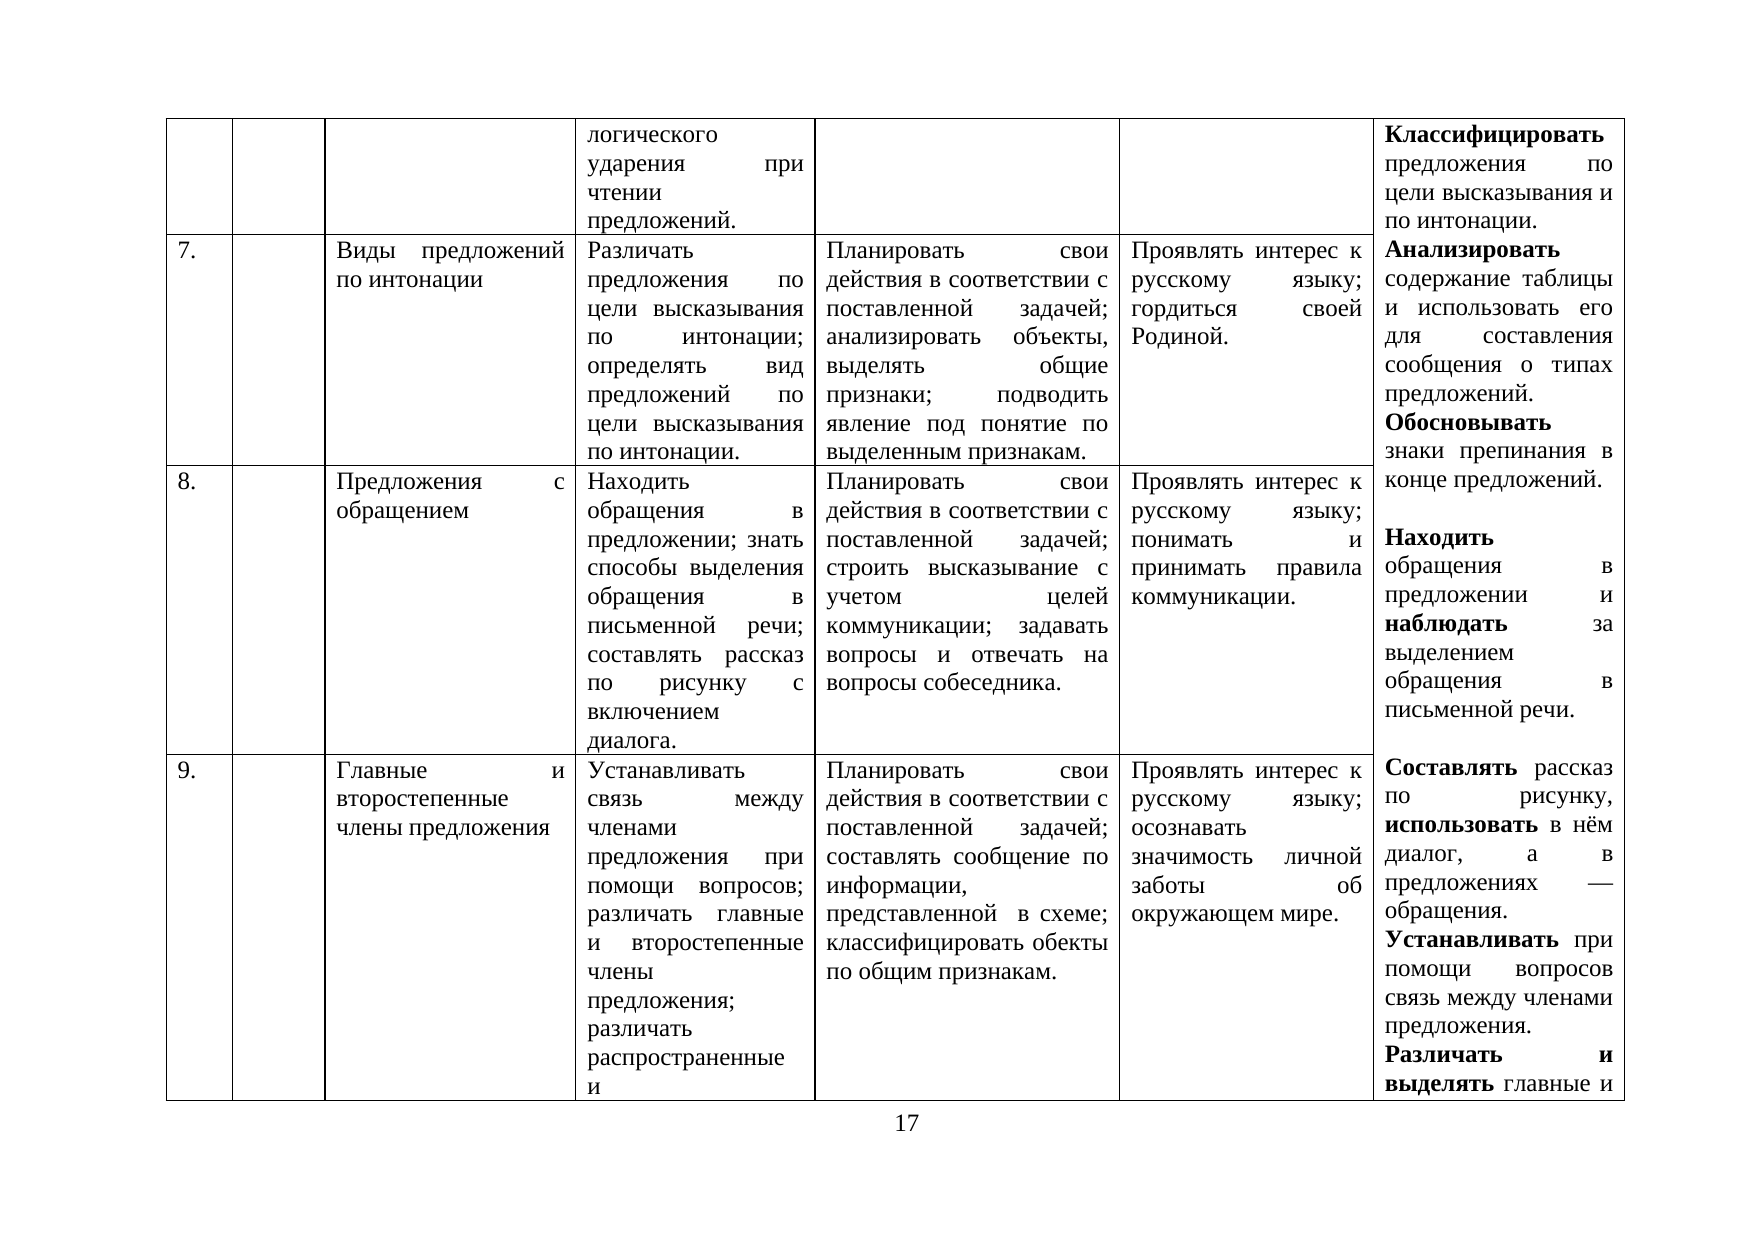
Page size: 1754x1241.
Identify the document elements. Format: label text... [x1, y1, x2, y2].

table_cell [233, 235, 324, 465]
table_cell Виды предложений по интонации [326, 235, 575, 465]
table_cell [816, 119, 1119, 234]
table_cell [576, 119, 814, 234]
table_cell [1120, 119, 1373, 234]
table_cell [326, 755, 575, 1100]
table_cell [233, 119, 324, 234]
table_cell [233, 466, 324, 754]
table_cell [233, 755, 324, 1100]
table_cell Планировать свои действия в соответствии с поставленной задачей; строить высказывание с учетом целей коммуникации; задавать вопросы и отвечать на вопросы собеседника. [816, 466, 1119, 754]
table_cell Предложения с обращением [326, 466, 575, 754]
table_cell Проявлять интерес к русскому языку; гордиться своей Родиной. [1120, 235, 1373, 465]
table_cell [167, 235, 232, 465]
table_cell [816, 755, 1119, 1100]
table_cell Проявлять интерес к русскому языку; понимать и принимать правила коммуникации. [1120, 466, 1373, 754]
table_cell Планировать свои действия в соответствии с поставленной задачей; анализировать объекты, выделять общие признаки; подводить явление под понятие по выделенным признакам. [816, 235, 1119, 465]
table_cell [167, 755, 232, 1100]
table_cell [167, 466, 232, 754]
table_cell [326, 119, 575, 234]
table_cell [167, 119, 232, 234]
table_cell Находить обращения в предложении; знать способы выделения обращения в письменной речи; составлять рассказ по рисунку с включением диалога. [576, 466, 814, 754]
table_cell Различать предложения по цели высказывания по интонации; определять вид предложений по цели высказывания по интонации. [576, 235, 814, 465]
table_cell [1120, 755, 1373, 1100]
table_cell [576, 755, 814, 1100]
